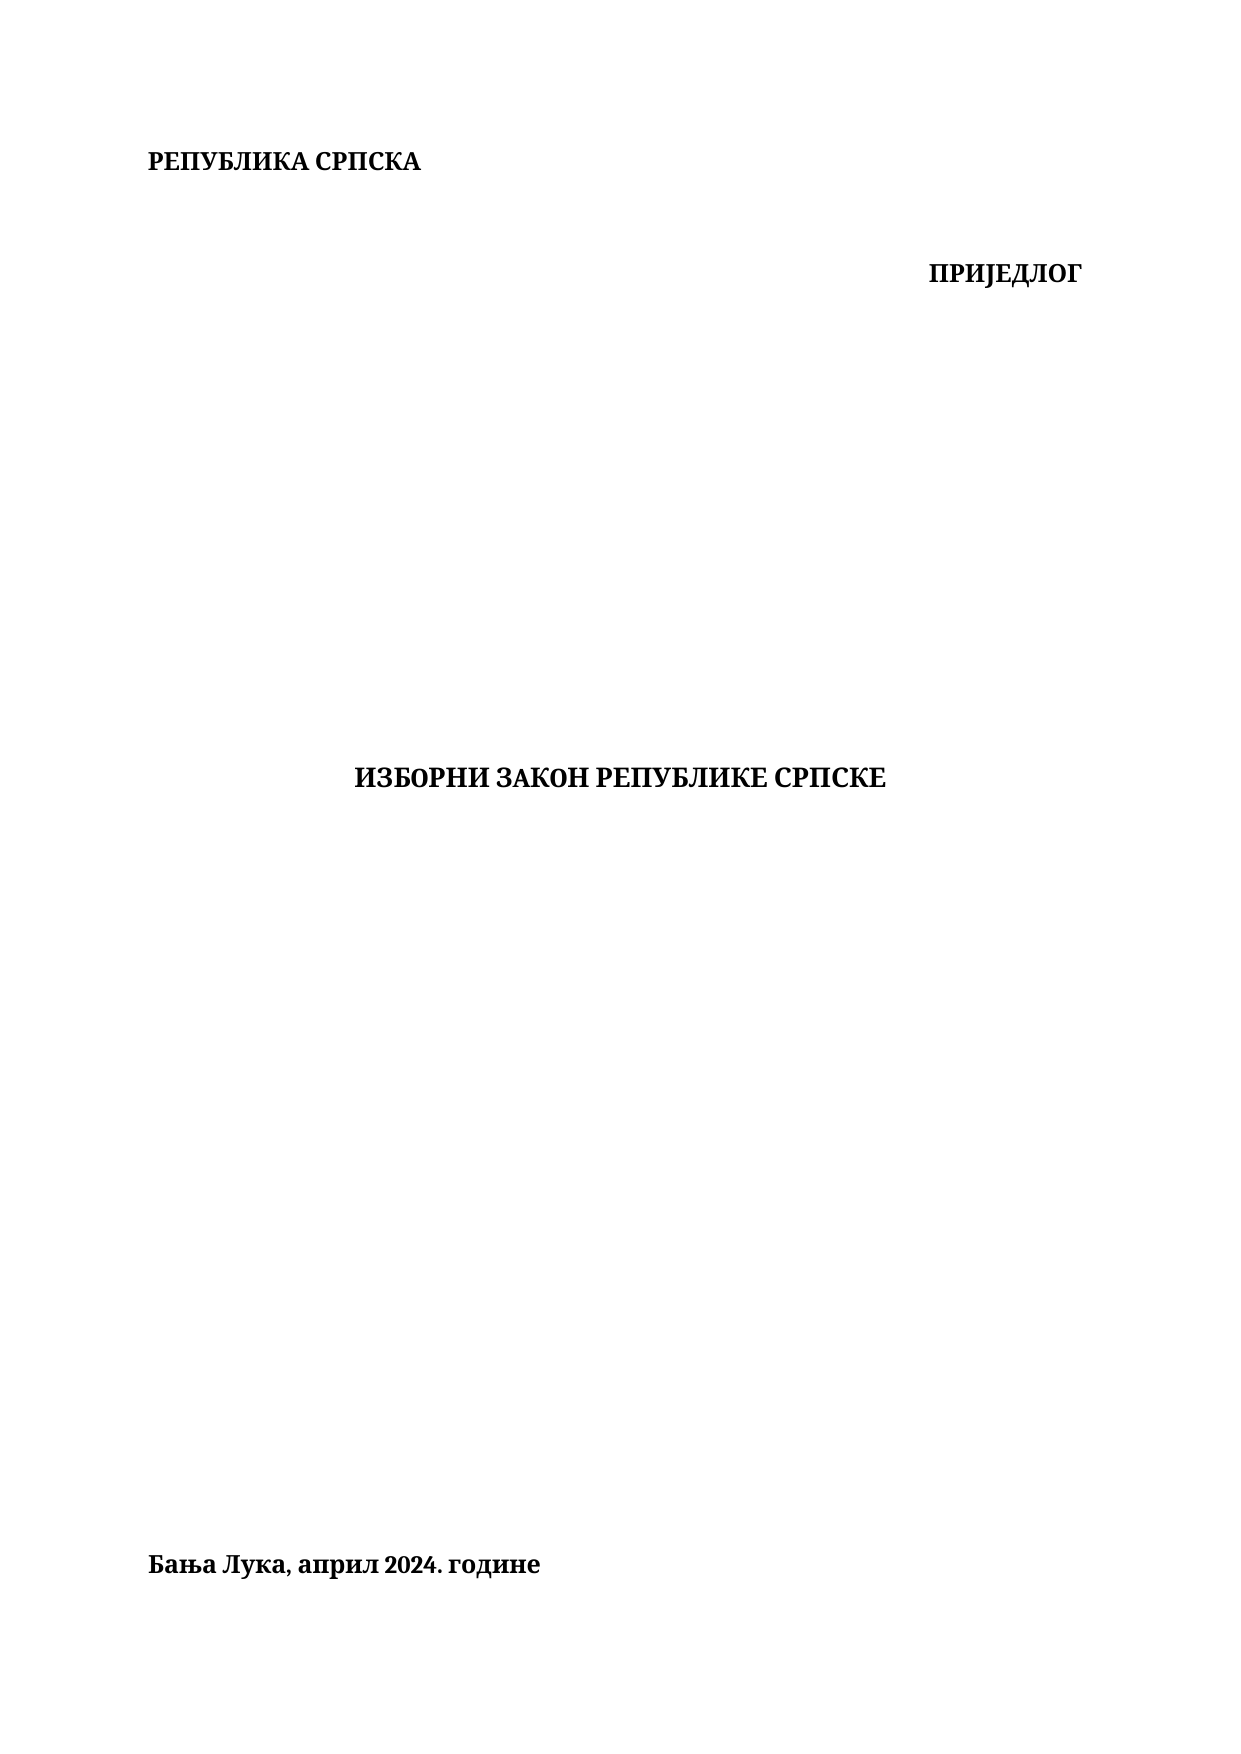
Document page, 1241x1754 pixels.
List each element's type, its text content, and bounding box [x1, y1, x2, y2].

text ИЗБOРНИ ЗAКOН РЕПУБЛИКЕ СРПСКЕ [148, 763, 1093, 795]
text ПРИЈЕДЛОГ [148, 260, 1093, 289]
text РЕПУБЛИКА СРПСКА [148, 148, 1093, 176]
text Бања Лука, април 2024. године [148, 1551, 1093, 1580]
